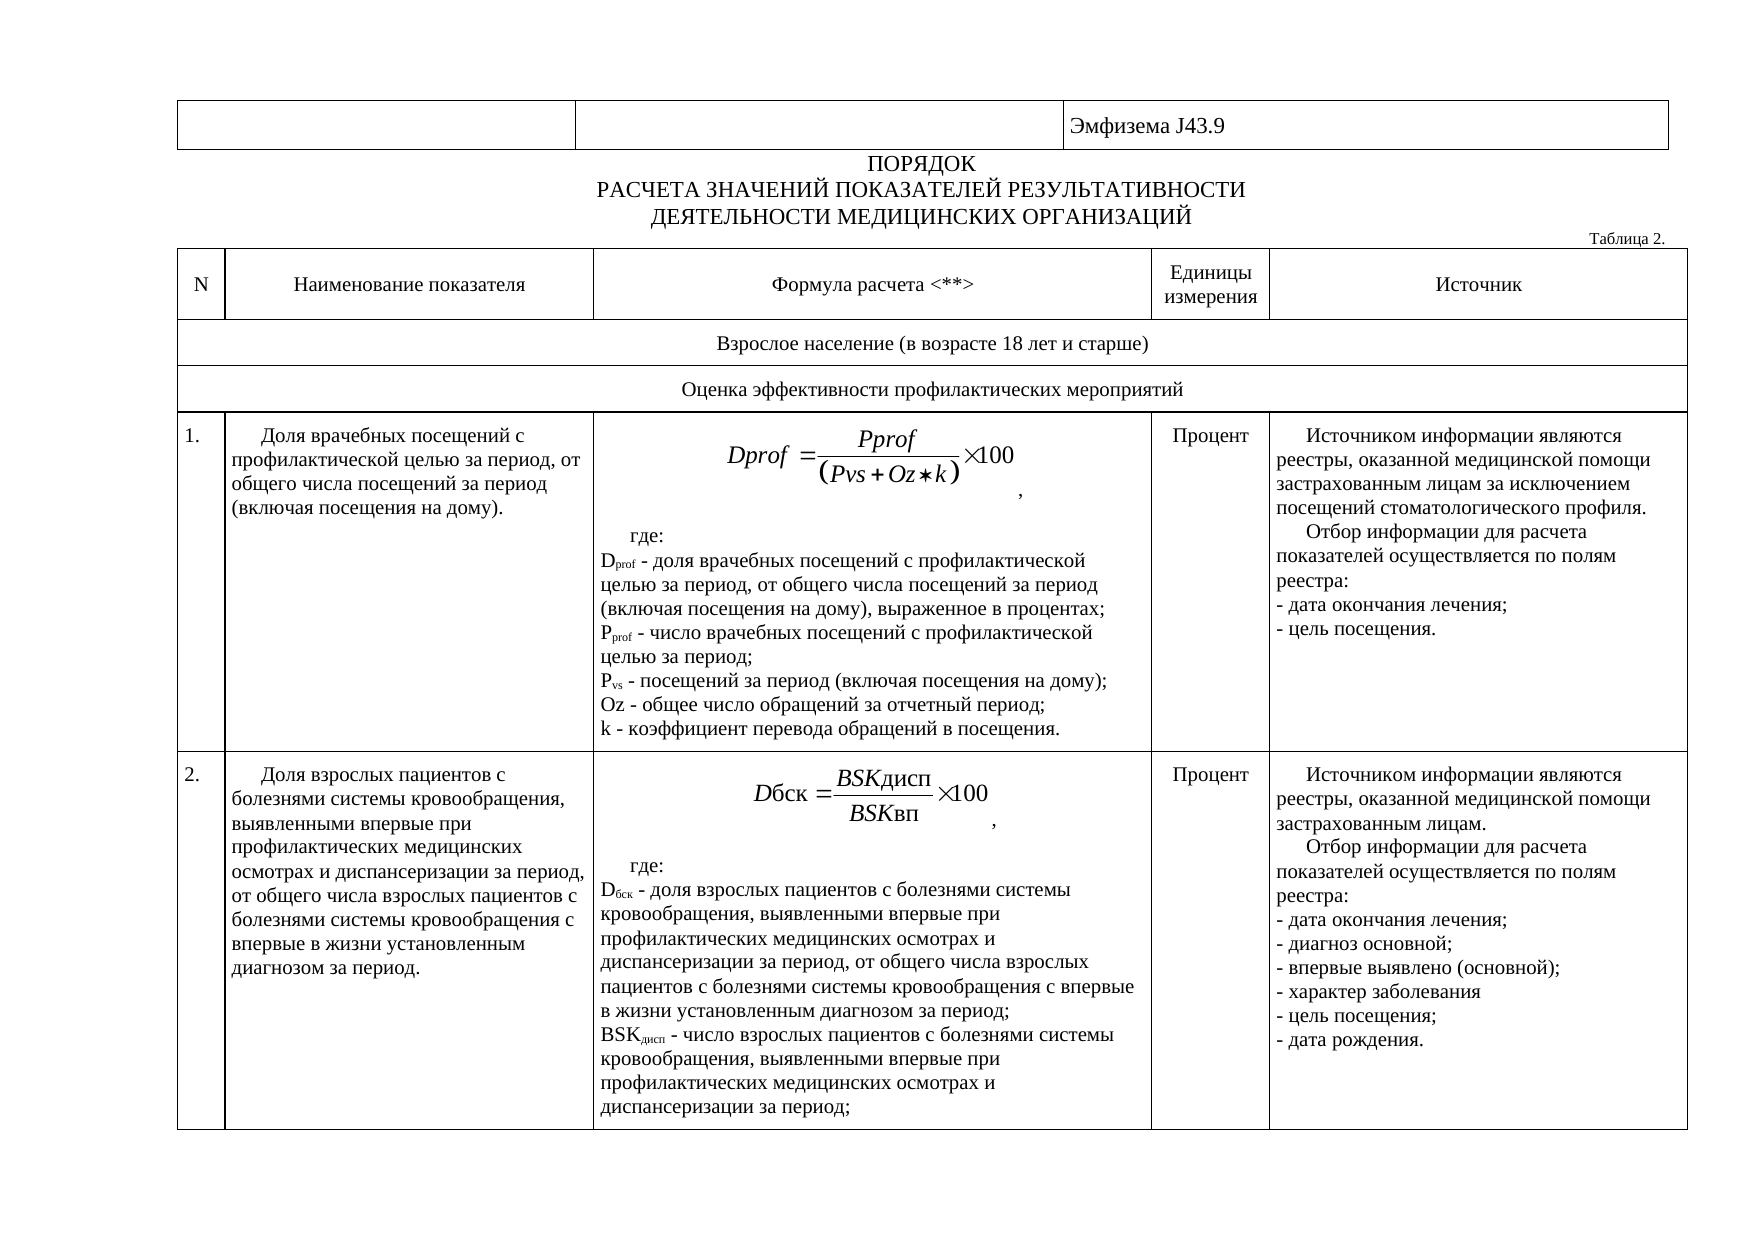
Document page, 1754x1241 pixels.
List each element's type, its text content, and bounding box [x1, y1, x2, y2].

table_cell Доля взрослых пациентов с болезнями системы кровообращения, выявленными впервые при профилактических медицинских осмотрах и диспансеризации за период, от общего числа взрослых пациентов с болезнями системы кровообращения с впервые в жизни установленным диагнозом за период. [226, 752, 593, 1128]
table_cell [576, 101, 1063, 149]
title Таблица 2. [177, 229, 1665, 248]
title ДЕЯТЕЛЬНОСТИ МЕДИЦИНСКИХ ОРГАНИЗАЦИЙ [177, 203, 1665, 229]
table_header Единицы измерения [1152, 249, 1269, 319]
table_cell , [594, 752, 1151, 842]
table_cell Источником информации являются реестры, оказанной медицинской помощи застрахованным лицам. Отбор информации для расчета показателей осуществляется по полям реестра: - дата окончания лечения; - диагноз основной; - впервые выявлено (основной); - характер заболевания - цель посещения; - дата рождения. [1270, 752, 1687, 1128]
table_cell Процент [1152, 413, 1269, 751]
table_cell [1064, 101, 1668, 149]
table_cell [594, 842, 1151, 1128]
table_cell где: Dprof - доля врачебных посещений с профилактической целью за период, от общего числа посещений за период (включая посещения на дому), выраженное в процентах; Pprof - число врачебных посещений с профилактической целью за период; Pvs - посещений за период (включая посещения на дому); Oz - общее число обращений за отчетный период; k - коэффициент перевода обращений в посещения. [594, 512, 1151, 751]
table_header N [178, 249, 224, 319]
table_cell 1. [178, 413, 224, 751]
table_cell Взрослое население (в возрасте 18 лет и старше) [178, 320, 1687, 365]
table_cell Источником информации являются реестры, оказанной медицинской помощи застрахованным лицам за исключением посещений стоматологического профиля. Отбор информации для расчета показателей осуществляется по полям реестра: - дата окончания лечения; - цель посещения. [1270, 413, 1687, 751]
table_cell 2. [178, 752, 224, 1128]
table_cell Оценка эффективности профилактических мероприятий [178, 366, 1687, 411]
table_header Формула расчета <**> [594, 249, 1151, 319]
table_header Источник [1270, 249, 1687, 319]
table_cell Процент [1152, 752, 1269, 1128]
title ПОРЯДОК [177, 150, 1665, 176]
table_cell , [594, 413, 1151, 512]
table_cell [178, 101, 575, 149]
table_header Наименование показателя [226, 249, 593, 319]
title РАСЧЕТА ЗНАЧЕНИЙ ПОКАЗАТЕЛЕЙ РЕЗУЛЬТАТИВНОСТИ [177, 176, 1665, 203]
table_cell Доля врачебных посещений с профилактической целью за период, от общего числа посещений за период (включая посещения на дому). [226, 413, 593, 751]
